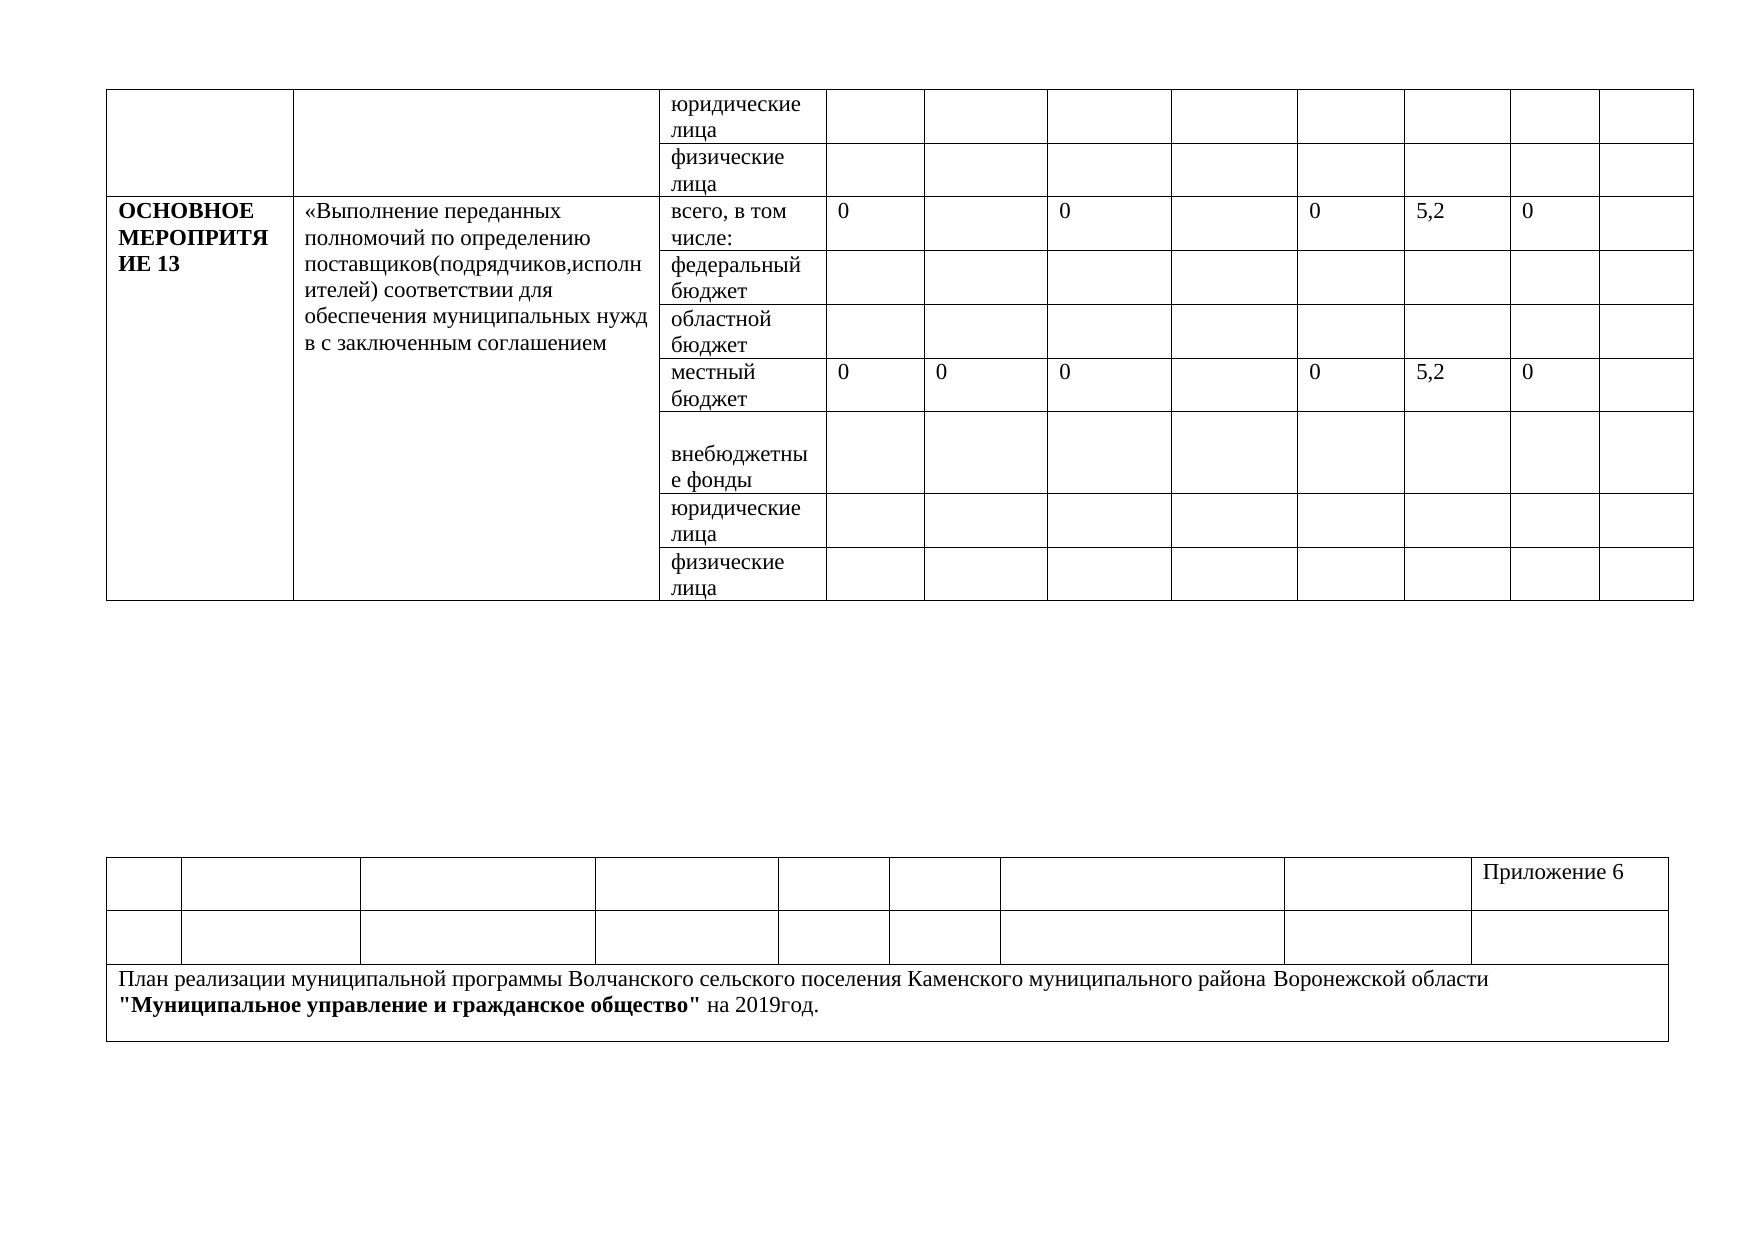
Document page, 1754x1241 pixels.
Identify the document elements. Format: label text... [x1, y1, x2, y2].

table_cell [925, 412, 1047, 493]
table_cell [1472, 911, 1668, 964]
table_cell [827, 494, 924, 547]
table_cell 0 [1511, 197, 1599, 250]
table_cell [1172, 359, 1297, 411]
table_cell [827, 412, 924, 493]
table_cell [1405, 412, 1510, 493]
table_cell 0 [827, 359, 924, 411]
table_cell [1172, 197, 1297, 250]
table_cell [1600, 412, 1693, 493]
table_cell ОСНОВНОЕ МЕРОПРИТЯИЕ 13 [107, 197, 293, 600]
table_cell 0 [827, 197, 924, 250]
table_cell План реализации муниципальной программы Волчанского сельского поселения Каменского муниципального района Воронежской области "Муниципальное управление и гражданское общество" на 2019год. [107, 965, 1668, 1041]
table_cell юридические лица [660, 90, 826, 142]
table_cell [1172, 494, 1297, 547]
table_cell 0 [1511, 359, 1599, 411]
table_cell [1405, 305, 1510, 357]
table_cell [1172, 412, 1297, 493]
table_cell [1511, 251, 1599, 304]
table_cell [925, 494, 1047, 547]
table_header [182, 858, 360, 910]
table_cell [1048, 305, 1171, 357]
table_cell [1285, 911, 1471, 964]
table_header [890, 858, 1000, 910]
table_cell [1511, 494, 1599, 547]
table_cell [827, 548, 924, 600]
table_cell [827, 90, 924, 142]
table_cell [925, 90, 1047, 142]
table_cell 5,2 [1405, 359, 1510, 411]
table_cell местный бюджет [660, 359, 826, 411]
table_cell [182, 911, 360, 964]
table_cell [890, 911, 1000, 964]
table_cell [1048, 251, 1171, 304]
table_cell юридические лица [660, 494, 826, 547]
table_cell [1600, 359, 1693, 411]
table_cell [596, 911, 778, 964]
table_cell [925, 305, 1047, 357]
table_cell [1172, 251, 1297, 304]
table_header [596, 858, 778, 910]
table_cell [1298, 305, 1404, 357]
table_cell [1405, 251, 1510, 304]
table_cell [827, 251, 924, 304]
table_cell всего, в том числе: [660, 197, 826, 250]
table_header [1001, 858, 1284, 910]
table_cell [361, 911, 595, 964]
table_cell [1048, 412, 1171, 493]
table_cell [1172, 90, 1297, 142]
table_cell [925, 197, 1047, 250]
table_cell [1600, 251, 1693, 304]
table_cell [1511, 144, 1599, 196]
table_header [361, 858, 595, 910]
table_cell федеральный бюджет [660, 251, 826, 304]
table_cell [1600, 548, 1693, 600]
table_cell 0 [1048, 197, 1171, 250]
table_cell физические лица [660, 548, 826, 600]
table_cell [1298, 548, 1404, 600]
table_cell [925, 251, 1047, 304]
table_cell [1600, 197, 1693, 250]
table_cell [107, 911, 181, 964]
table_cell [1405, 548, 1510, 600]
table_header [1285, 858, 1471, 910]
table_cell [925, 548, 1047, 600]
table_cell [1298, 494, 1404, 547]
table_cell [1172, 548, 1297, 600]
table_cell [1172, 144, 1297, 196]
table_cell [1511, 90, 1599, 142]
table_cell [1048, 90, 1171, 142]
table_cell [1298, 90, 1404, 142]
table_cell [1600, 144, 1693, 196]
table_cell [1600, 90, 1693, 142]
table_cell 5,2 [1405, 197, 1510, 250]
table_cell «Выполнение переданных полномочий по определению поставщиков(подрядчиков,исполнителей) соответствии для обеспечения муниципальных нужд в с заключенным соглашением [294, 197, 659, 600]
table_cell [1298, 251, 1404, 304]
table_header [107, 858, 181, 910]
table_cell [827, 144, 924, 196]
table_cell [1511, 305, 1599, 357]
table_cell [1298, 412, 1404, 493]
table_cell [1511, 412, 1599, 493]
table_cell [1048, 548, 1171, 600]
table_cell [827, 305, 924, 357]
table_cell [1048, 144, 1171, 196]
table_cell [1511, 548, 1599, 600]
table_cell [1405, 144, 1510, 196]
table_cell [1172, 305, 1297, 357]
table_header Приложение 6 [1472, 858, 1668, 910]
table_cell 0 [1298, 359, 1404, 411]
table_cell [1001, 911, 1284, 964]
table_cell областной бюджет [660, 305, 826, 357]
table_header [779, 858, 889, 910]
table_cell 0 [925, 359, 1047, 411]
table_cell [779, 911, 889, 964]
table_cell [1600, 494, 1693, 547]
table_cell 0 [1298, 197, 1404, 250]
table_cell [1048, 494, 1171, 547]
table_cell внебюджетные фонды [660, 412, 826, 493]
table_cell [1600, 305, 1693, 357]
table_cell 0 [1048, 359, 1171, 411]
table_cell [925, 144, 1047, 196]
table_cell [1405, 90, 1510, 142]
table_cell физические лица [660, 144, 826, 196]
table_cell [1298, 144, 1404, 196]
table_cell [1405, 494, 1510, 547]
